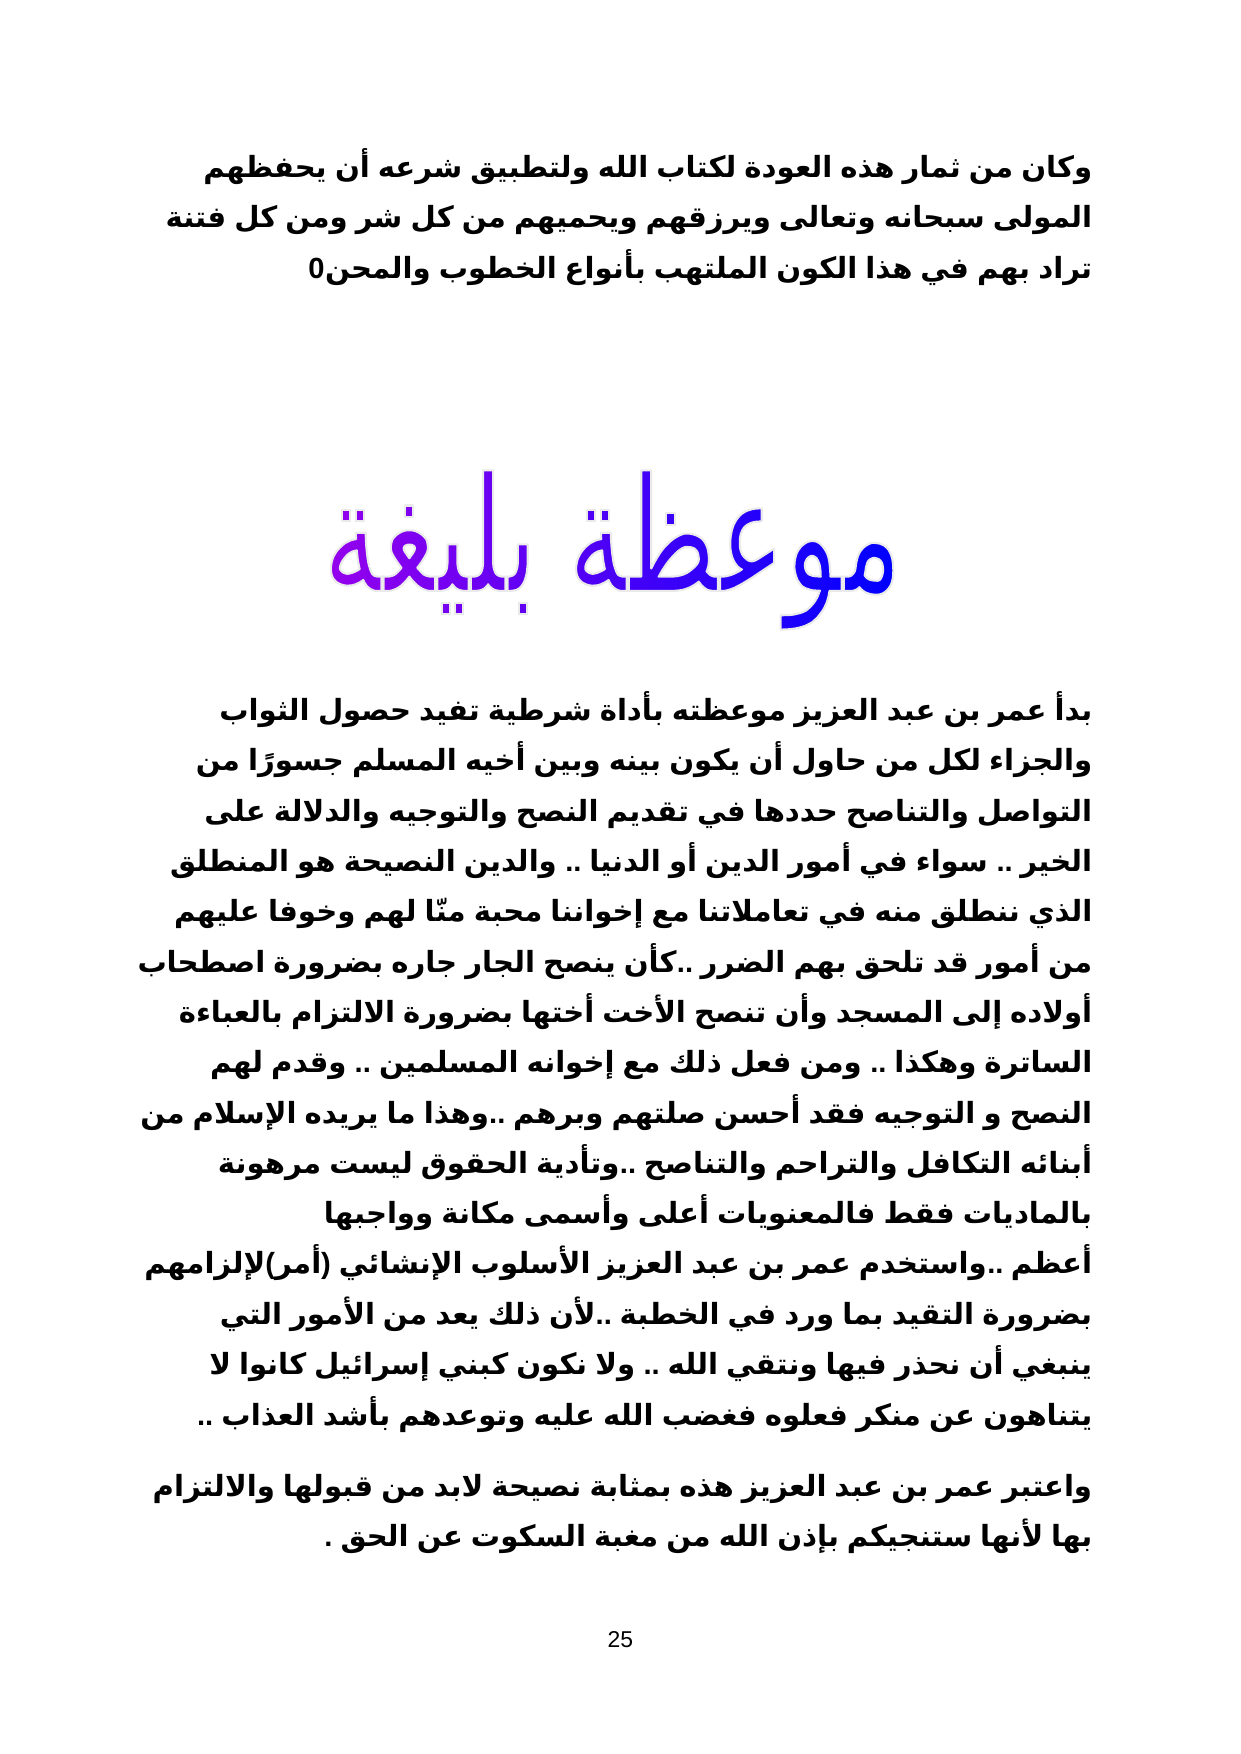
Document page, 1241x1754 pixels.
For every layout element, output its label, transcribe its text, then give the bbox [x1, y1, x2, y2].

text واعتبر عمر بن عبد العزيز هذه بمثابة نصيحة لابد من قبولها والالتزام بها لأنها ستنجيكم بإذن الله من مغبة السكوت عن الحق . [133, 1469, 1093, 1552]
text بدأ عمر بن عبد العزيز موعظته بأداة شرطية تفيد حصول الثواب والجزاء لكل من حاول أن يكون بينه وبين أخيه المسلم جسورًا من التواصل والتناصح حددها في تقديم النصح والتوجيه والدلالة على الخير .. سواء في أمور الدين أو الدنيا .. والدين النصيحة هو المنطلق الذي ننطلق منه في تعاملاتنا مع إخواننا محبة منّا لهم وخوفا عليهم من أمور قد تلحق بهم الضرر ..كأن ينصح الجار جاره بضرورة اصطحاب أولاده إلى المسجد وأن تنصح الأخت أختها بضرورة الالتزام بالعباءة الساترة وهكذا .. ومن فعل ذلك مع إخوانه المسلمين .. وقدم لهم النصح و التوجيه فقد أحسن صلتهم وبرهم ..وهذا ما يريده الإسلام من أبنائه التكافل والتراحم والتناصح ..وتأدية الحقوق ليست مرهونة بالماديات فقط فالمعنويات أعلى وأسمى مكانة وواجبها أعظم ..واستخدم عمر بن عبد العزيز الأسلوب الإنشائي (أمر)لإلزامهم بضرورة التقيد بما ورد في الخطبة ..لأن ذلك يعد من الأمور التي ينبغي أن نحذر فيها ونتقي الله .. ولا نكون كبني إسرائيل كانوا لا يتناهون عن منكر فعلوه فغضب الله عليه وتوعدهم بأشد العذاب .. [133, 693, 1093, 1431]
text وكان من ثمار هذه العودة لكتاب الله ولتطبيق شرعه أن يحفظهم المولى سبحانه وتعالى ويرزقهم ويحميهم من كل شر ومن كل فتنة تراد بهم في هذا الكون الملتهب بأنواع الخطوب والمحن0 [133, 150, 1093, 284]
